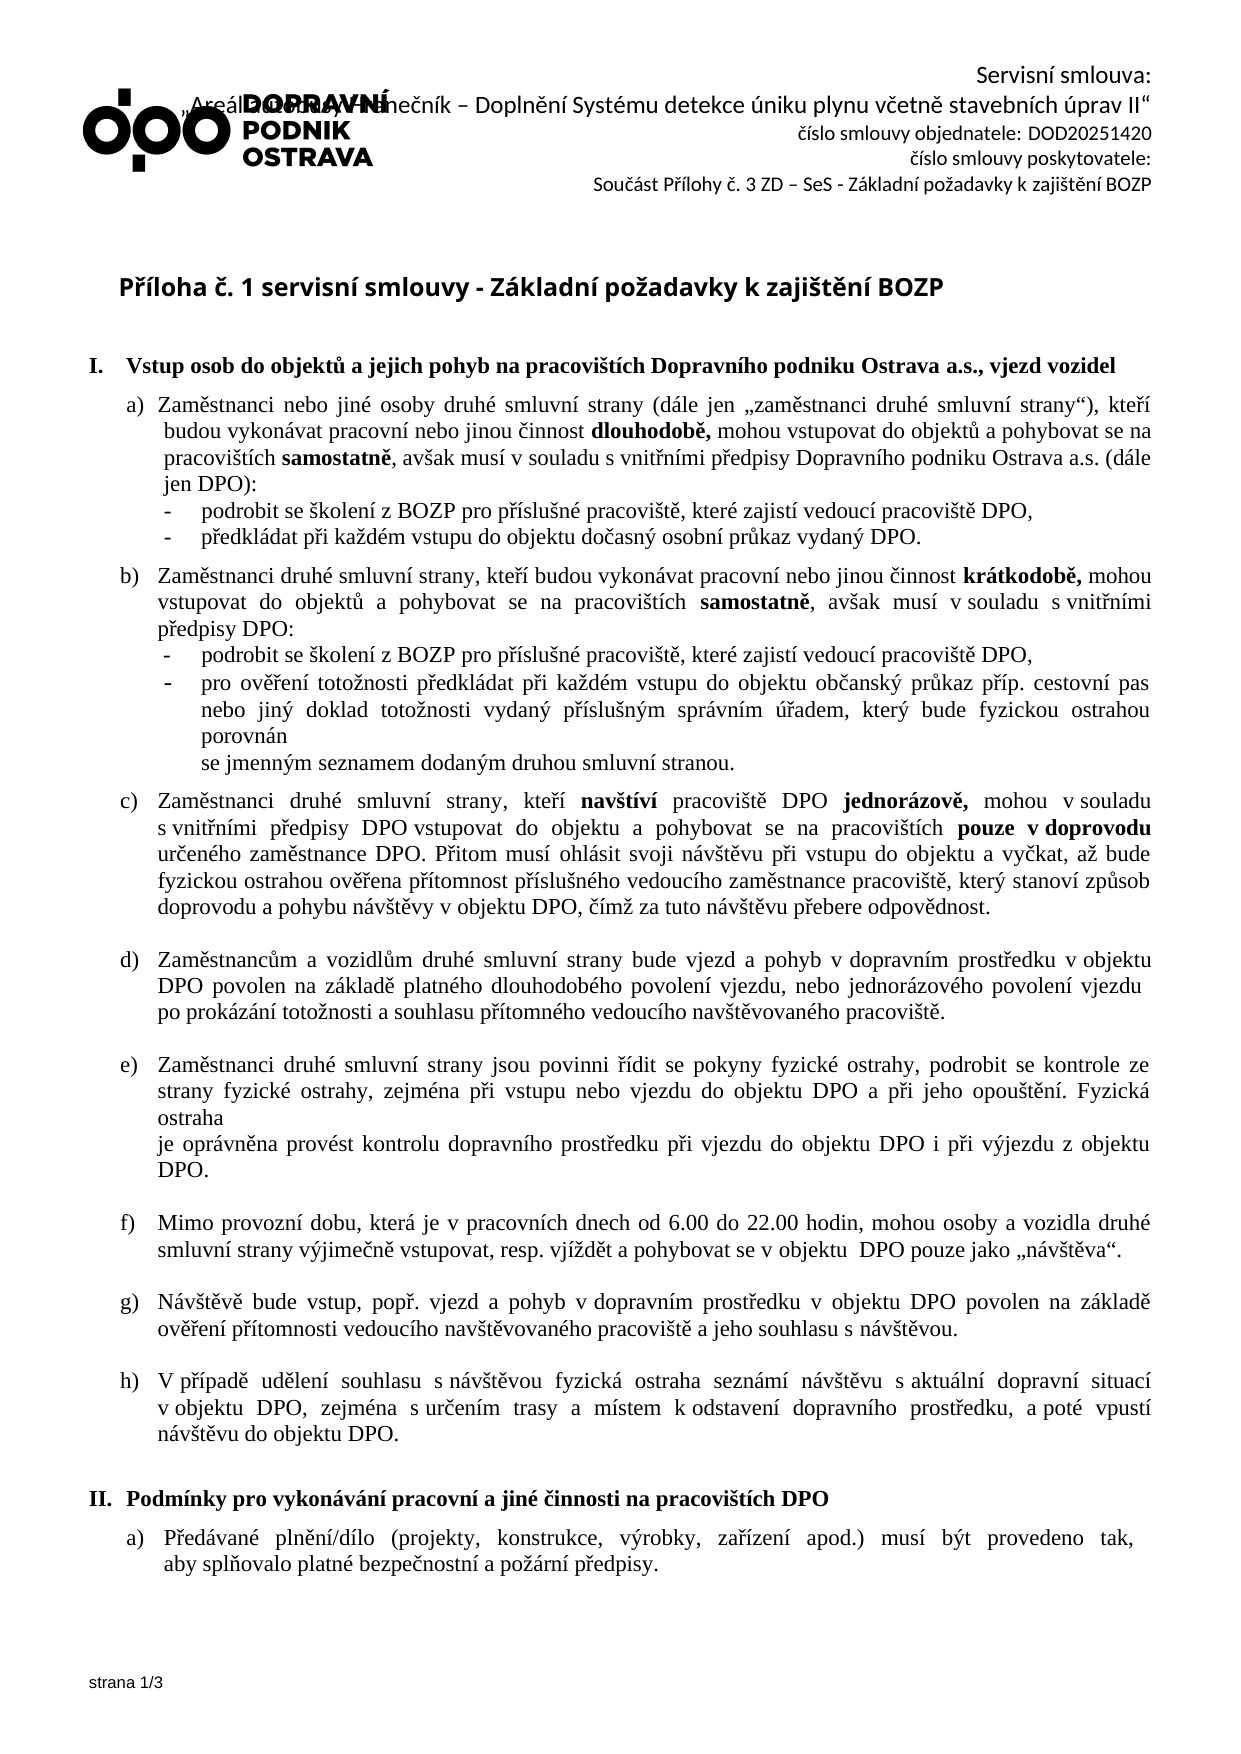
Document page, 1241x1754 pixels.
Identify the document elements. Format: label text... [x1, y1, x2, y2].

list Zaměstnanci nebo jiné osoby druhé smluvní strany (dále jen „zaměstnanci druhé smluvní strany“), kteří budou vykonávat pracovní nebo jinou činnost dlouhodobě, mohou vstupovat do objektů a pohybovat se na pracovištích samostatně, avšak musí v souladu s vnitřními předpisy Dopravního podniku Ostrava a.s. (dále jen DPO): [126, 391, 1152, 497]
list Zaměstnancům a vozidlům druhé smluvní strany bude vjezd a pohyb v dopravním prostředku v objektu DPO povolen na základě platného dlouhodobého povolení vjezdu, nebo jednorázového povolení vjezdu po prokázání totožnosti a souhlasu přítomného vedoucího navštěvovaného pracoviště. [120, 946, 1152, 1025]
subtitle Příloha č. 1 servisní smlouvy - Základní požadavky k zajištění BOZP [118, 272, 1152, 302]
text I. Vstup osob do objektů a jejich pohyb na pracovištích Dopravního podniku Ostrava a.s., vjezd vozidel [89, 352, 1152, 379]
picture [82, 88, 390, 172]
text II. Podmínky pro vykonávání pracovní a jiné činnosti na pracovištích DPO [89, 1485, 1152, 1512]
list Předávané plnění/dílo (projekty, konstrukce, výrobky, zařízení apod.) musí být provedeno tak, aby splňovalo platné bezpečnostní a požární předpisy. [126, 1524, 1152, 1577]
text - podrobit se školení z BOZP pro příslušné pracoviště, které zajistí vedoucí pracoviště DPO, [157, 641, 1152, 667]
text - předkládat při každém vstupu do objektu dočasný osobní průkaz vydaný DPO. [164, 523, 1152, 549]
list Návštěvě bude vstup, popř. vjezd a pohyb v dopravním prostředku v objektu DPO povolen na základě ověření přítomnosti vedoucího navštěvovaného pracoviště a jeho souhlasu s návštěvou. [120, 1288, 1152, 1341]
list Zaměstnanci druhé smluvní strany jsou povinni řídit se pokyny fyzické ostrahy, podrobit se kontrole ze strany fyzické ostrahy, zejména při vstupu nebo vjezdu do objektu DPO a při jeho opouštění. Fyzická ostraha je oprávněna provést kontrolu dopravního prostředku při vjezdu do objektu DPO i při výjezdu z objektu DPO. [120, 1051, 1152, 1183]
list Mimo provozní dobu, která je v pracovních dnech od 6.00 do 22.00 hodin, mohou osoby a vozidla druhé smluvní strany výjimečně vstupovat, resp. vjíždět a pohybovat se v objektu DPO pouze jako „návštěva“. [120, 1209, 1152, 1262]
list Zaměstnanci druhé smluvní strany, kteří budou vykonávat pracovní nebo jinou činnost krátkodobě, mohou vstupovat do objektů a pohybovat se na pracovištích samostatně, avšak musí v souladu s vnitřními předpisy DPO: [120, 562, 1152, 641]
text - podrobit se školení z BOZP pro příslušné pracoviště, které zajistí vedoucí pracoviště DPO, [164, 497, 1152, 523]
list Zaměstnanci druhé smluvní strany, kteří navštíví pracoviště DPO jednorázově, mohou v souladu s vnitřními předpisy DPO vstupovat do objektu a pohybovat se na pracovištích pouze v doprovodu určeného zaměstnance DPO. Přitom musí ohlásit svoji návštěvu při vstupu do objektu a vyčkat, až bude fyzickou ostrahou ověřena přítomnost příslušného vedoucího zaměstnance pracoviště, který stanoví způsob doprovodu a pohybu návštěvy v objektu DPO, čímž za tuto návštěvu přebere odpovědnost. [120, 788, 1152, 919]
list pro ověření totožnosti předkládat při každém vstupu do objektu občanský průkaz příp. cestovní pas nebo jiný doklad totožnosti vydaný příslušným správním úřadem, který bude fyzickou ostrahou porovnán se jmenným seznamem dodaným druhou smluvní stranou. [164, 667, 1152, 775]
list V případě udělení souhlasu s návštěvou fyzická ostraha seznámí návštěvu s aktuální dopravní situací v objektu DPO, zejména s určením trasy a místem k odstavení dopravního prostředku, a poté vpustí návštěvu do objektu DPO. [120, 1367, 1152, 1446]
